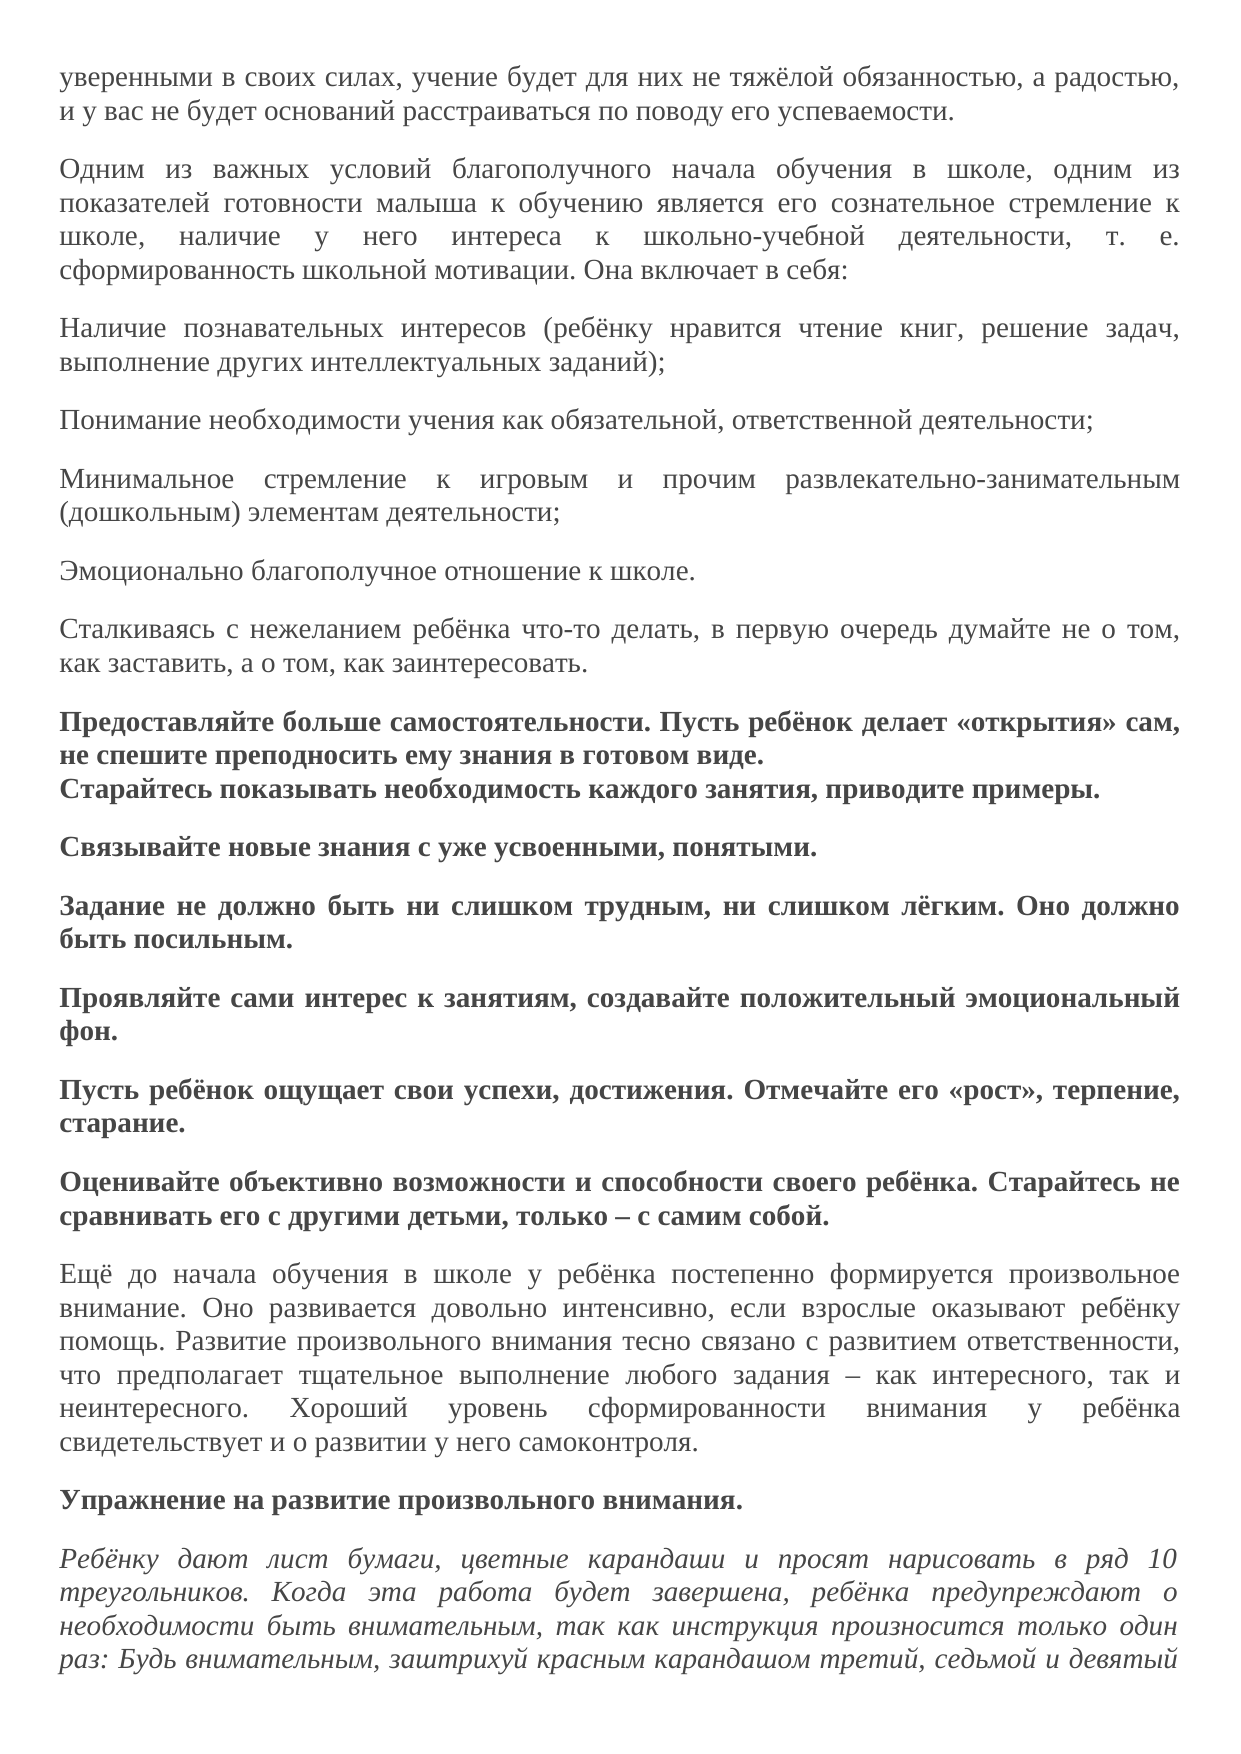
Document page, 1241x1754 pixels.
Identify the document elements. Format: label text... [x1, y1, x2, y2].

text Предоставляйте больше самостоятельности. Пусть ребёнок делает «открытия» сам, не спешите преподносить ему знания в готовом виде. [59, 704, 1181, 771]
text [59, 59, 1181, 126]
text Старайтесь показывать необходимость каждого занятия, приводите примеры. [59, 771, 1181, 804]
text Пусть ребёнок ощущает свои успехи, достижения. Отмечайте его «рост», терпение, старание. [59, 1072, 1181, 1139]
text Упражнение на развитие произвольного внимания. [59, 1482, 1181, 1516]
text Ещё до начала обучения в школе у ребёнка постепенно формируется произвольное внимание. Оно развивается довольно интенсивно, если взрослые оказывают ребёнку помощь. Развитие произвольного внимания тесно связано с развитием ответственности, что предполагает тщательное выполнение любого задания – как интересного, так и неинтересного. Хороший уровень сформированности внимания у ребёнка свидетельствует и о развитии у него самоконтроля. [59, 1256, 1181, 1457]
text Оценивайте объективно возможности и способности своего ребёнка. Старайтесь не сравнивать его с другими детьми, только – с самим собой. [59, 1164, 1181, 1231]
text Сталкиваясь с нежеланием ребёнка что-то делать, в первую очередь думайте не о том, как заставить, а о том, как заинтересовать. [59, 612, 1181, 679]
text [59, 1541, 1181, 1675]
text Эмоционально благополучное отношение к школе. [59, 553, 1181, 587]
text Проявляйте сами интерес к занятиям, создавайте положительный эмоциональный фон. [59, 980, 1181, 1047]
text Минимальное стремление к игровым и прочим развлекательно-занимательным (дошкольным) элементам деятельности; [59, 461, 1181, 528]
text Одним из важных условий благополучного начала обучения в школе, одним из показателей готовности малыша к обучению является его сознательное стремление к школе, наличие у него интереса к школьно-учебной деятельности, т. е. сформированность школьной мотивации. Она включает в себя: [59, 151, 1181, 285]
text Связывайте новые знания с уже усвоенными, понятыми. [59, 829, 1181, 863]
text Наличие познавательных интересов (ребёнку нравится чтение книг, решение задач, выполнение других интеллектуальных заданий); [59, 310, 1181, 377]
text Понимание необходимости учения как обязательной, ответственной деятельности; [59, 402, 1181, 436]
text Задание не должно быть ни слишком трудным, ни слишком лёгким. Оно должно быть посильным. [59, 888, 1181, 955]
